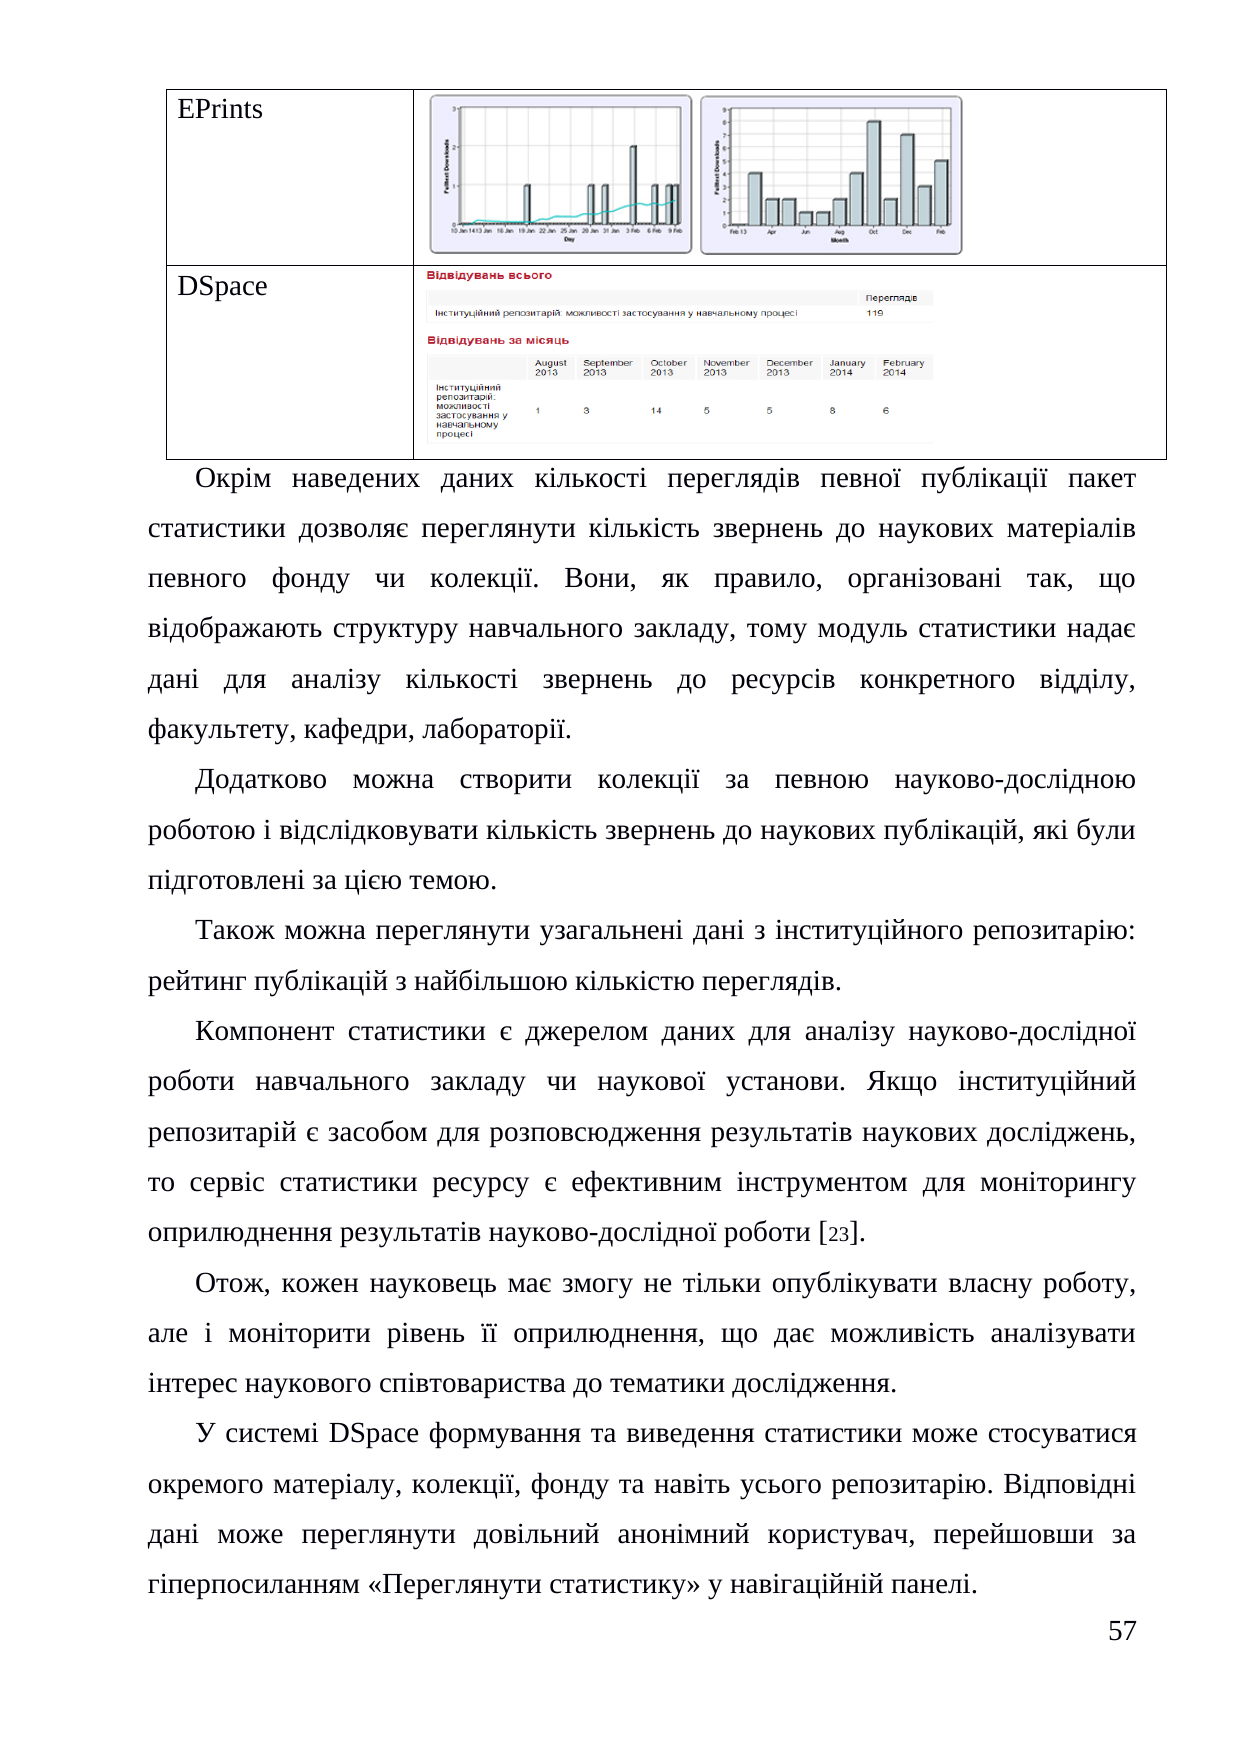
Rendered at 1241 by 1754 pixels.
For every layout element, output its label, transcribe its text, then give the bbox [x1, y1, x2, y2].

table_header [414, 90, 1166, 265]
text Також можна переглянути узагальнені дані з інституційного репозитарію: рейтинг публікацій з найбільшою кількістю переглядів. [148, 912, 1137, 996]
picture [423, 91, 969, 255]
text У системі DSpace формування та виведення статистики можe стосуватися окремого матеріалу, колекції, фонду та навіть усього репозитарію. Відповідні дані може переглянути довільний анонімний користувач, перейшовши за гіперпосиланням «Переглянути статистику» у навігаційній панелі. [148, 1416, 1137, 1600]
text Компонент статистики є джерелом даних для аналізу науково-дослідної роботи навчального закладу чи наукової установи. Якщо інституційний репозитарій є засобом для розповсюдження результатів наукових досліджень, то сервіс статистики ресурсу є ефективним інструментом для моніторингу оприлюднення результатів науково-дослідної роботи [23]. [148, 1013, 1137, 1248]
picture [423, 268, 934, 448]
table_cell [414, 266, 1166, 459]
text Окрім наведених даних кількості переглядів певної публікації пакет статистики дозволяє переглянути кількість звернень до наукових матеріалів певного фонду чи колекції. Вони, як правило, організовані так, що відображають структуру навчального закладу, тому модуль статистики надає дані для аналізу кількості звернень до ресурсів конкретного відділу, факультету, кафедри, лабораторії. [148, 460, 1137, 745]
text Додатково можна створити колекції за певною науково-дослідною роботою і відслідковувати кількість звернень до наукових публікацій, які були підготовлені за цією темою. [148, 762, 1137, 896]
table_cell DSpace [167, 266, 413, 459]
text Отож, кожен науковець має змогу не тільки опублікувати власну роботу, але і моніторити рівень її оприлюднення, що дає можливість аналізувати інтерес наукового співтовариства до тематики дослідження. [148, 1265, 1137, 1399]
table_header EPrints [167, 90, 413, 265]
